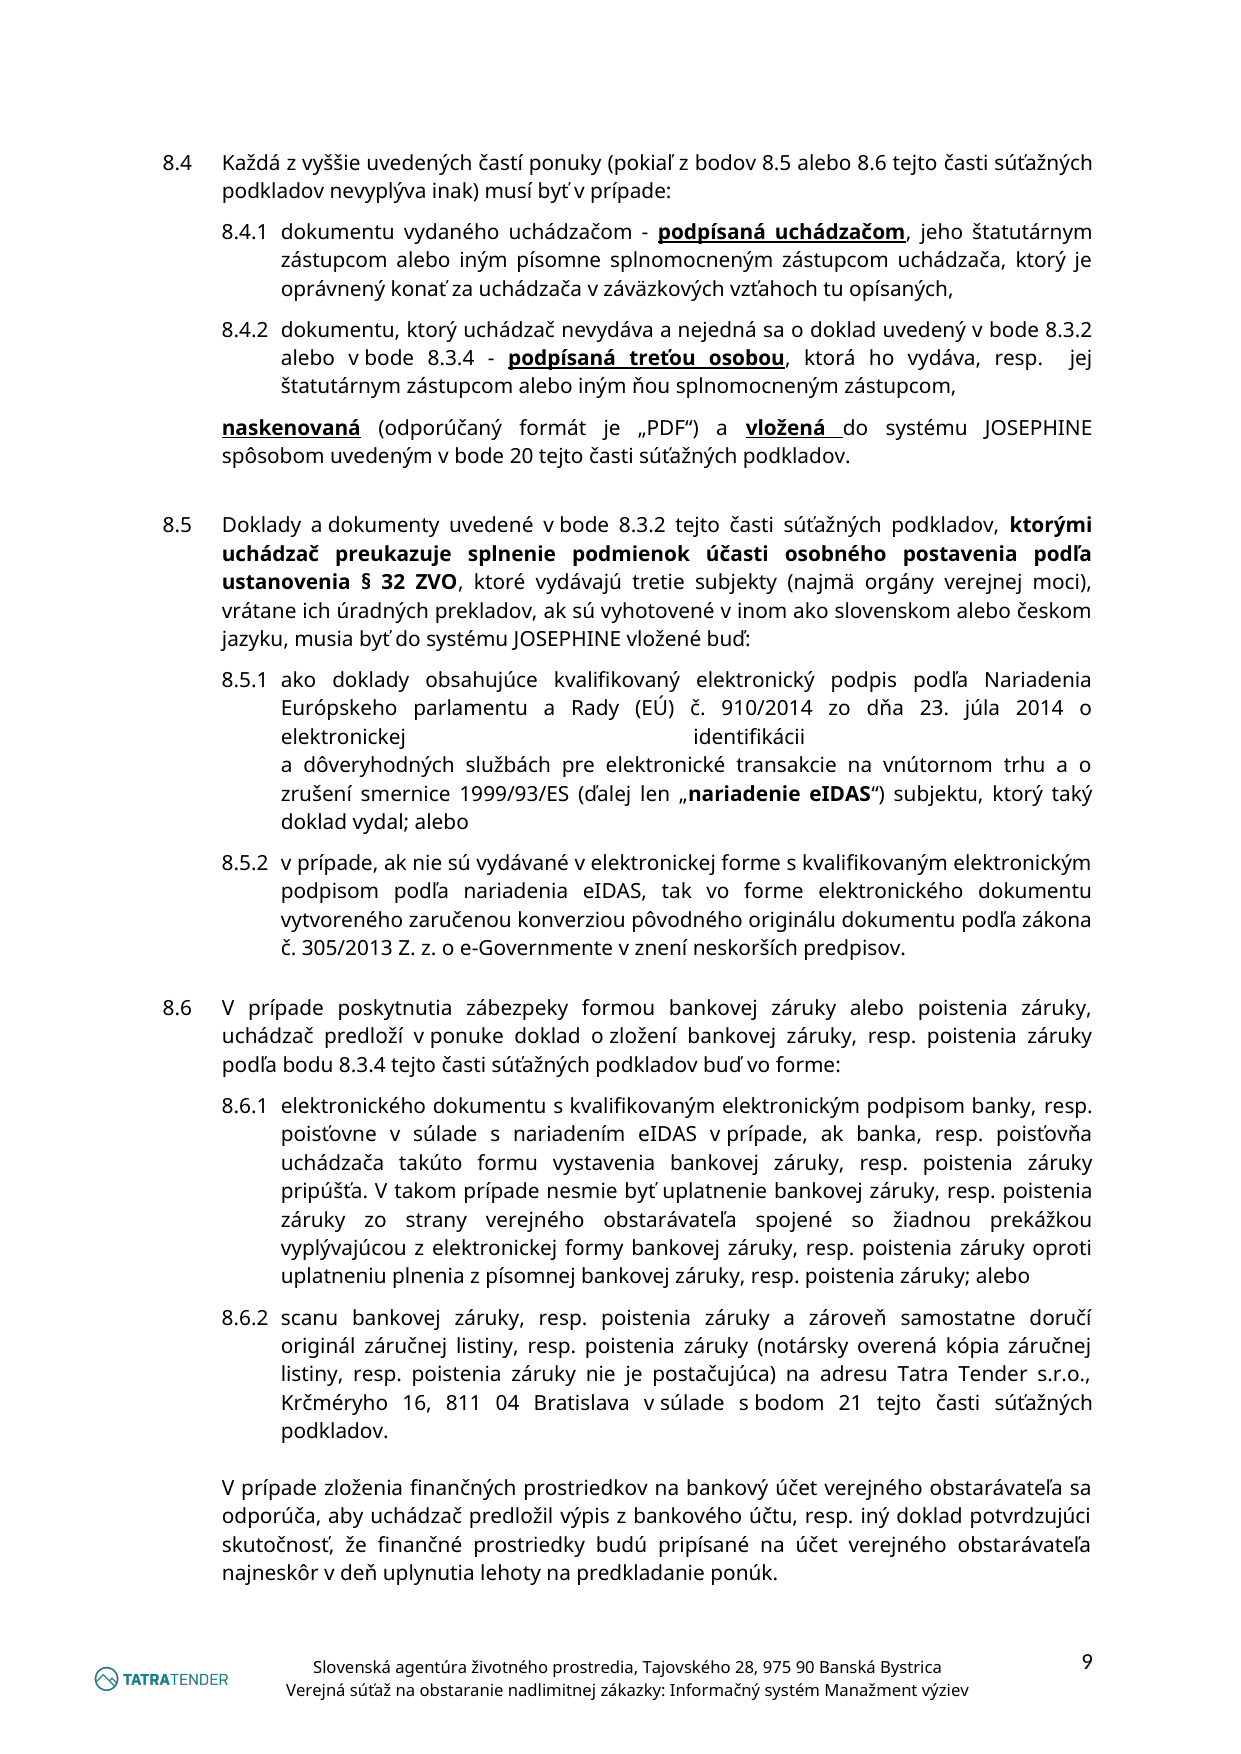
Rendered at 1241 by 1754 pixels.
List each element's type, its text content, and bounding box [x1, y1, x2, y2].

picture [92, 1655, 239, 1700]
subtitle elektronického dokumentu s kvalifikovaným elektronickým podpisom banky, resp. poisťovne v súlade s nariadením eIDAS v prípade, ak banka, resp. poisťovňa uchádzača takúto formu vystavenia bankovej záruky, resp. poistenia záruky pripúšťa. V takom prípade nesmie byť uplatnenie bankovej záruky, resp. poistenia záruky zo strany verejného obstarávateľa spojené so žiadnou prekážkou vyplývajúcou z elektronickej formy bankovej záruky, resp. poistenia záruky oproti uplatneniu plnenia z písomnej bankovej záruky, resp. poistenia záruky; alebo [221, 1091, 1093, 1290]
subtitle Každá z vyššie uvedených častí ponuky (pokiaľ z bodov 8.5 alebo 8.6 tejto časti súťažných podkladov nevyplýva inak) musí byť v prípade: [162, 148, 1093, 204]
subtitle ako doklady obsahujúce kvalifikovaný elektronický podpis podľa Nariadenia Európskeho parlamentu a Rady (EÚ) č. 910/2014 zo dňa 23. júla 2014 o elektronickej identifikácii a dôveryhodných službách pre elektronické transakcie na vnútornom trhu a o zrušení smernice 1999/93/ES (ďalej len „nariadenie eIDAS“) subjektu, ktorý taký doklad vydal; alebo [221, 665, 1093, 836]
subtitle v prípade, ak nie sú vydávané v elektronickej forme s kvalifikovaným elektronickým podpisom podľa nariadenia eIDAS, tak vo forme elektronického dokumentu vytvoreného zaručenou konverziou pôvodného originálu dokumentu podľa zákona č. 305/2013 Z. z. o e-Governmente v znení neskorších predpisov. [221, 848, 1093, 962]
subtitle dokumentu, ktorý uchádzač nevydáva a nejedná sa o doklad uvedený v bode 8.3.2 alebo v bode 8.3.4 - podpísaná treťou osobou, ktorá ho vydáva, resp. jej štatutárnym zástupcom alebo iným ňou splnomocneným zástupcom, [221, 315, 1093, 400]
subtitle Doklady a dokumenty uvedené v bode 8.3.2 tejto časti súťažných podkladov, ktorými uchádzač preukazuje splnenie podmienok účasti osobného postavenia podľa ustanovenia § 32 ZVO, ktoré vydávajú tretie subjekty (najmä orgány verejnej moci), vrátane ich úradných prekladov, ak sú vyhotovené v inom ako slovenskom alebo českom jazyku, musia byť do systému JOSEPHINE vložené buď: [162, 510, 1093, 653]
subtitle V prípade poskytnutia zábezpeky formou bankovej záruky alebo poistenia záruky, uchádzač predloží v ponuke doklad o zložení bankovej záruky, resp. poistenia záruky podľa bodu 8.3.4 tejto časti súťažných podkladov buď vo forme: [162, 993, 1093, 1078]
subtitle naskenovaná (odporúčaný formát je „PDF“) a vložená do systému JOSEPHINE spôsobom uvedeným v bode 20 tejto časti súťažných podkladov. [222, 413, 1093, 469]
subtitle dokumentu vydaného uchádzačom - podpísaná uchádzačom, jeho štatutárnym zástupcom alebo iným písomne splnomocneným zástupcom uchádzača, ktorý je oprávnený konať za uchádzača v záväzkových vzťahoch tu opísaných, [221, 217, 1093, 302]
subtitle scanu bankovej záruky, resp. poistenia záruky a zároveň samostatne doručí originál záručnej listiny, resp. poistenia záruky (notársky overená kópia záručnej listiny, resp. poistenia záruky nie je postačujúca) na adresu Tatra Tender s.r.o., Krčméryho 16, 811 04 Bratislava v súlade s bodom 21 tejto časti súťažných podkladov. [221, 1303, 1093, 1445]
subtitle V prípade zloženia finančných prostriedkov na bankový účet verejného obstarávateľa sa odporúča, aby uchádzač predložil výpis z bankového účtu, resp. iný doklad potvrdzujúci skutočnosť, že finančné prostriedky budú pripísané na účet verejného obstarávateľa najneskôr v deň uplynutia lehoty na predkladanie ponúk. [222, 1473, 1093, 1587]
